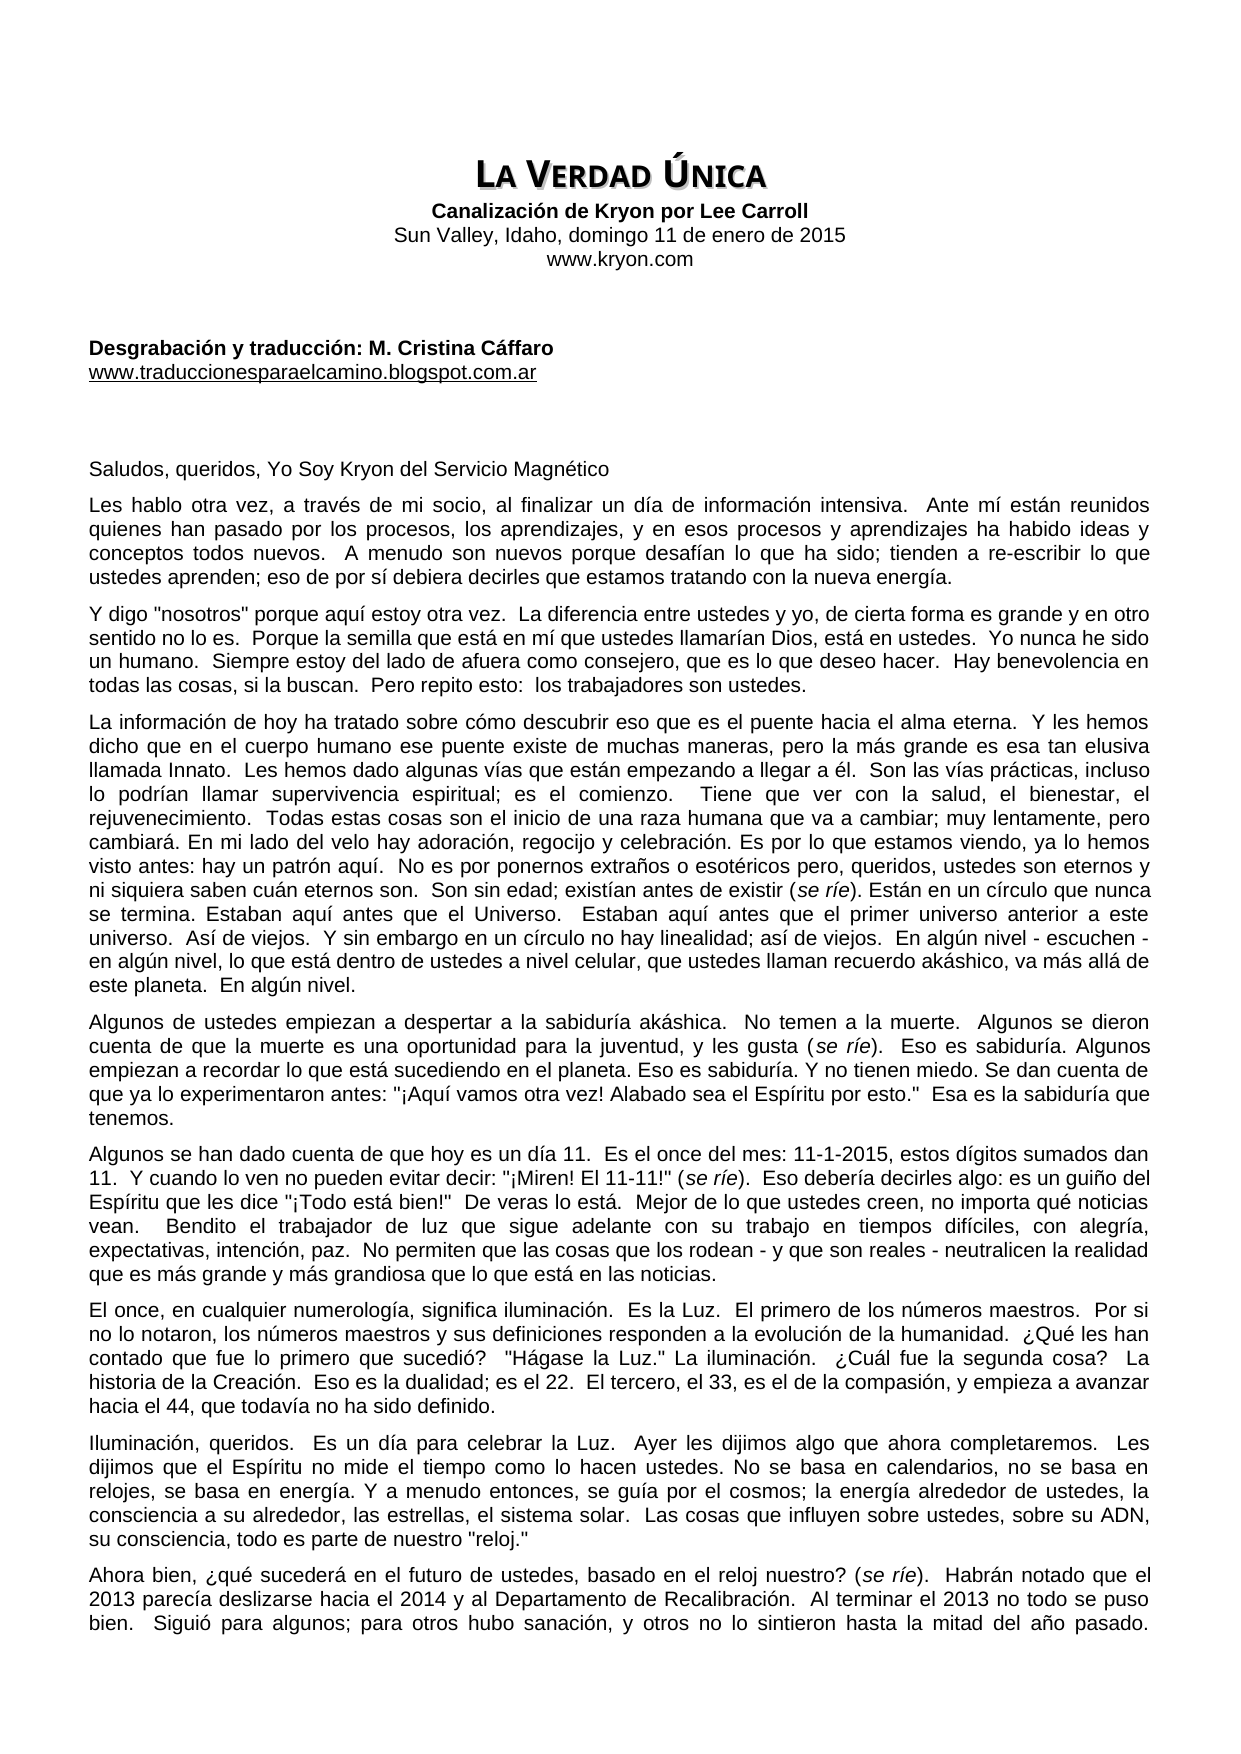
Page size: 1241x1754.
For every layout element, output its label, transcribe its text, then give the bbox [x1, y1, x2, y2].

text Algunos se han dado cuenta de que hoy es un día 11. Es el once del mes: 11-1-2015, estos dígitos sumados dan 11. Y cuando lo ven no pueden evitar decir: "¡Miren! El 11-11!" (se ríe). Eso debería decirles algo: es un guiño del Espíritu que les dice "¡Todo está bien!" De veras lo está. Mejor de lo que ustedes creen, no importa qué noticias vean. Bendito el trabajador de luz que sigue adelante con su trabajo en tiempos difíciles, con alegría, expectativas, intención, paz. No permiten que las cosas que los rodean - y que son reales - neutralicen la realidad que es más grande y más grandiosa que lo que está en las noticias. [89, 1142, 1152, 1286]
text Saludos, queridos, Yo Soy Kryon del Servicio Magnético [89, 457, 1152, 481]
text Iluminación, queridos. Es un día para celebrar la Luz. Ayer les dijimos algo que ahora completaremos. Les dijimos que el Espíritu no mide el tiempo como lo hacen ustedes. No se basa en calendarios, no se basa en relojes, se basa en energía. Y a menudo entonces, se guía por el cosmos; la energía alrededor de ustedes, la consciencia a su alrededor, las estrellas, el sistema solar. Las cosas que influyen sobre ustedes, sobre su ADN, su consciencia, todo es parte de nuestro "reloj." [89, 1431, 1152, 1550]
text Algunos de ustedes empiezan a despertar a la sabiduría akáshica. No temen a la muerte. Algunos se dieron cuenta de que la muerte es una oportunidad para la juventud, y les gusta (se ríe). Eso es sabiduría. Algunos empiezan a recordar lo que está sucediendo en el planeta. Eso es sabiduría. Y no tienen miedo. Se dan cuenta de que ya lo experimentaron antes: "¡Aquí vamos otra vez! Alabado sea el Espíritu por esto." Esa es la sabiduría que tenemos. [89, 1010, 1152, 1129]
text El once, en cualquier numerología, significa iluminación. Es la Luz. El primero de los números maestros. Por si no lo notaron, los números maestros y sus definiciones responden a la evolución de la humanidad. ¿Qué les han contado que fue lo primero que sucedió? "Hágase la Luz." La iluminación. ¿Cuál fue la segunda cosa? La historia de la Creación. Eso es la dualidad; es el 22. El tercero, el 33, es el de la compasión, y empieza a avanzar hacia el 44, que todavía no ha sido definido. [89, 1298, 1152, 1418]
text Desgrabación y traducción: M. Cristina Cáffaro [89, 336, 1152, 360]
text La Verdad Única Canalización de Kryon por Lee Carroll Sun Valley, Idaho, domingo 11 de enero de 2015 www.kryon.com [89, 148, 1152, 271]
text La información de hoy ha tratado sobre cómo descubrir eso que es el puente hacia el alma eterna. Y les hemos dicho que en el cuerpo humano ese puente existe de muchas maneras, pero la más grande es esa tan elusiva llamada Innato. Les hemos dado algunas vías que están empezando a llegar a él. Son las vías prácticas, incluso lo podrían llamar supervivencia espiritual; es el comienzo. Tiene que ver con la salud, el bienestar, el rejuvenecimiento. Todas estas cosas son el inicio de una raza humana que va a cambiar; muy lentamente, pero cambiará. En mi lado del velo hay adoración, regocijo y celebración. Es por lo que estamos viendo, ya lo hemos visto antes: hay un patrón aquí. No es por ponernos extraños o esotéricos pero, queridos, ustedes son eternos y ni siquiera saben cuán eternos son. Son sin edad; existían antes de existir (se ríe). Están en un círculo que nunca se termina. Estaban aquí antes que el Universo. Estaban aquí antes que el primer universo anterior a este universo. Así de viejos. Y sin embargo en un círculo no hay linealidad; así de viejos. En algún nivel - escuchen - en algún nivel, lo que está dentro de ustedes a nivel celular, que ustedes llaman recuerdo akáshico, va más allá de este planeta. En algún nivel. [89, 710, 1152, 997]
text www.traduccionesparaelcamino.blogspot.com.ar [89, 360, 1152, 384]
text Y digo "nosotros" porque aquí estoy otra vez. La diferencia entre ustedes y yo, de cierta forma es grande y en otro sentido no lo es. Porque la semilla que está en mí que ustedes llamarían Dios, está en ustedes. Yo nunca he sido un humano. Siempre estoy del lado de afuera como consejero, que es lo que deseo hacer. Hay benevolencia en todas las cosas, si la buscan. Pero repito esto: los trabajadores son ustedes. [89, 601, 1152, 697]
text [89, 1563, 1152, 1635]
text Les hablo otra vez, a través de mi socio, al finalizar un día de información intensiva. Ante mí están reunidos quienes han pasado por los procesos, los aprendizajes, y en esos procesos y aprendizajes ha habido ideas y conceptos todos nuevos. A menudo son nuevos porque desafían lo que ha sido; tienden a re-escribir lo que ustedes aprenden; eso de por sí debiera decirles que estamos tratando con la nueva energía. [89, 493, 1152, 589]
